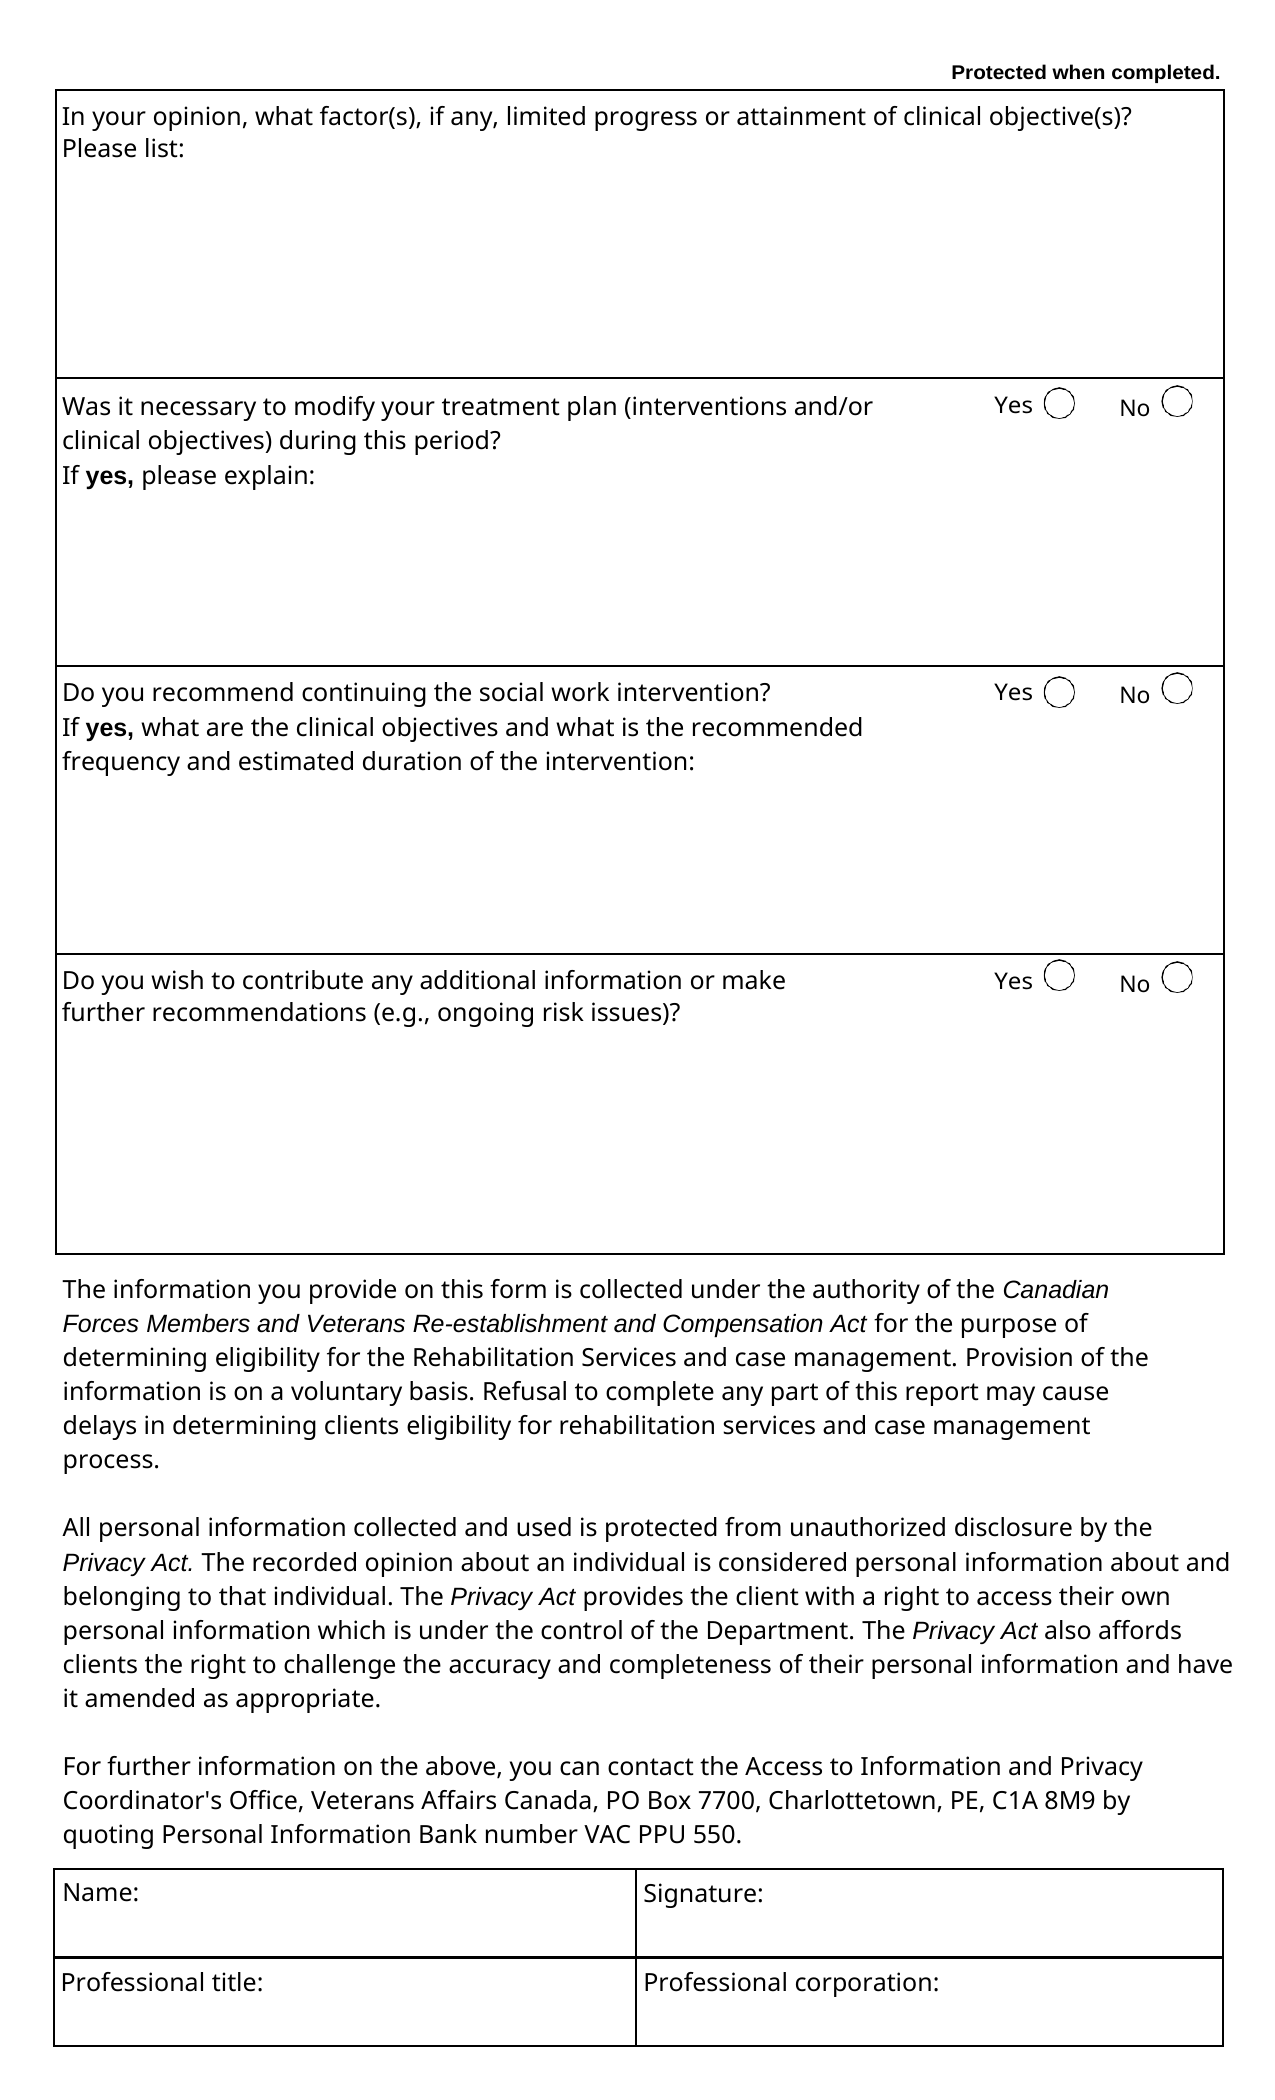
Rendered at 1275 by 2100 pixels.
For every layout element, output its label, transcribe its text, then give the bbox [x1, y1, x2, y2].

picture [1043, 387, 1075, 419]
table_cell Professional corporation: [637, 1959, 1222, 2045]
picture [1161, 961, 1193, 993]
text The information you provide on this form is collected under the authority of the Canadian Forces Members and Veterans Re-establishment and Compensation Act for the purpose of determining eligibility for the Rehabilitation Services and case management. Provision of the information is on a voluntary basis. Refusal to complete any part of this report may cause delays in determining clients eligibility for rehabilitation services and case management process. [62, 1272, 1189, 1476]
table_header In your opinion, what factor(s), if any, limited progress or attainment of clinical objective(s)? Please list: [57, 91, 1223, 377]
text All personal information collected and used is protected from unauthorized disclosure by the Privacy Act. The recorded opinion about an individual is considered personal information about and belonging to that individual. The Privacy Act provides the client with a right to access their own personal information which is under the control of the Department. The Privacy Act also affords clients the right to challenge the accuracy and completeness of their personal information and have it amended as appropriate. [62, 1510, 1233, 1714]
table_cell Yes [963, 667, 1074, 953]
table_cell Do you recommend continuing the social work intervention? If yes, what are the clinical objectives and what is the recommended frequency and estimated duration of the intervention: [57, 667, 963, 953]
picture [1043, 959, 1075, 991]
picture [1161, 385, 1193, 417]
picture [1043, 676, 1075, 708]
table_header Signature: [637, 1870, 1222, 1956]
table_cell Yes [963, 955, 1074, 1253]
text For further information on the above, you can contact the Access to Information and Privacy Coordinator's Office, Veterans Affairs Canada, PO Box 7700, Charlottetown, PE, C1A 8M9 by quoting Personal Information Bank number VAC PPU 550. [62, 1748, 1189, 1851]
table_header Name: [55, 1870, 635, 1956]
picture [1161, 672, 1193, 704]
table_cell Yes [963, 379, 1074, 665]
table_cell Professional title: [55, 1959, 635, 2045]
table_cell No [1075, 379, 1223, 665]
table_cell No [1075, 955, 1223, 1253]
table_cell Do you wish to contribute any additional information or make further recommendations (e.g., ongoing risk issues)? [57, 955, 963, 1253]
text Protected when completed. [35, 61, 1221, 84]
table_cell No [1075, 667, 1223, 953]
table_cell Was it necessary to modify your treatment plan (interventions and/or clinical objectives) during this period? If yes, please explain: [57, 379, 963, 665]
